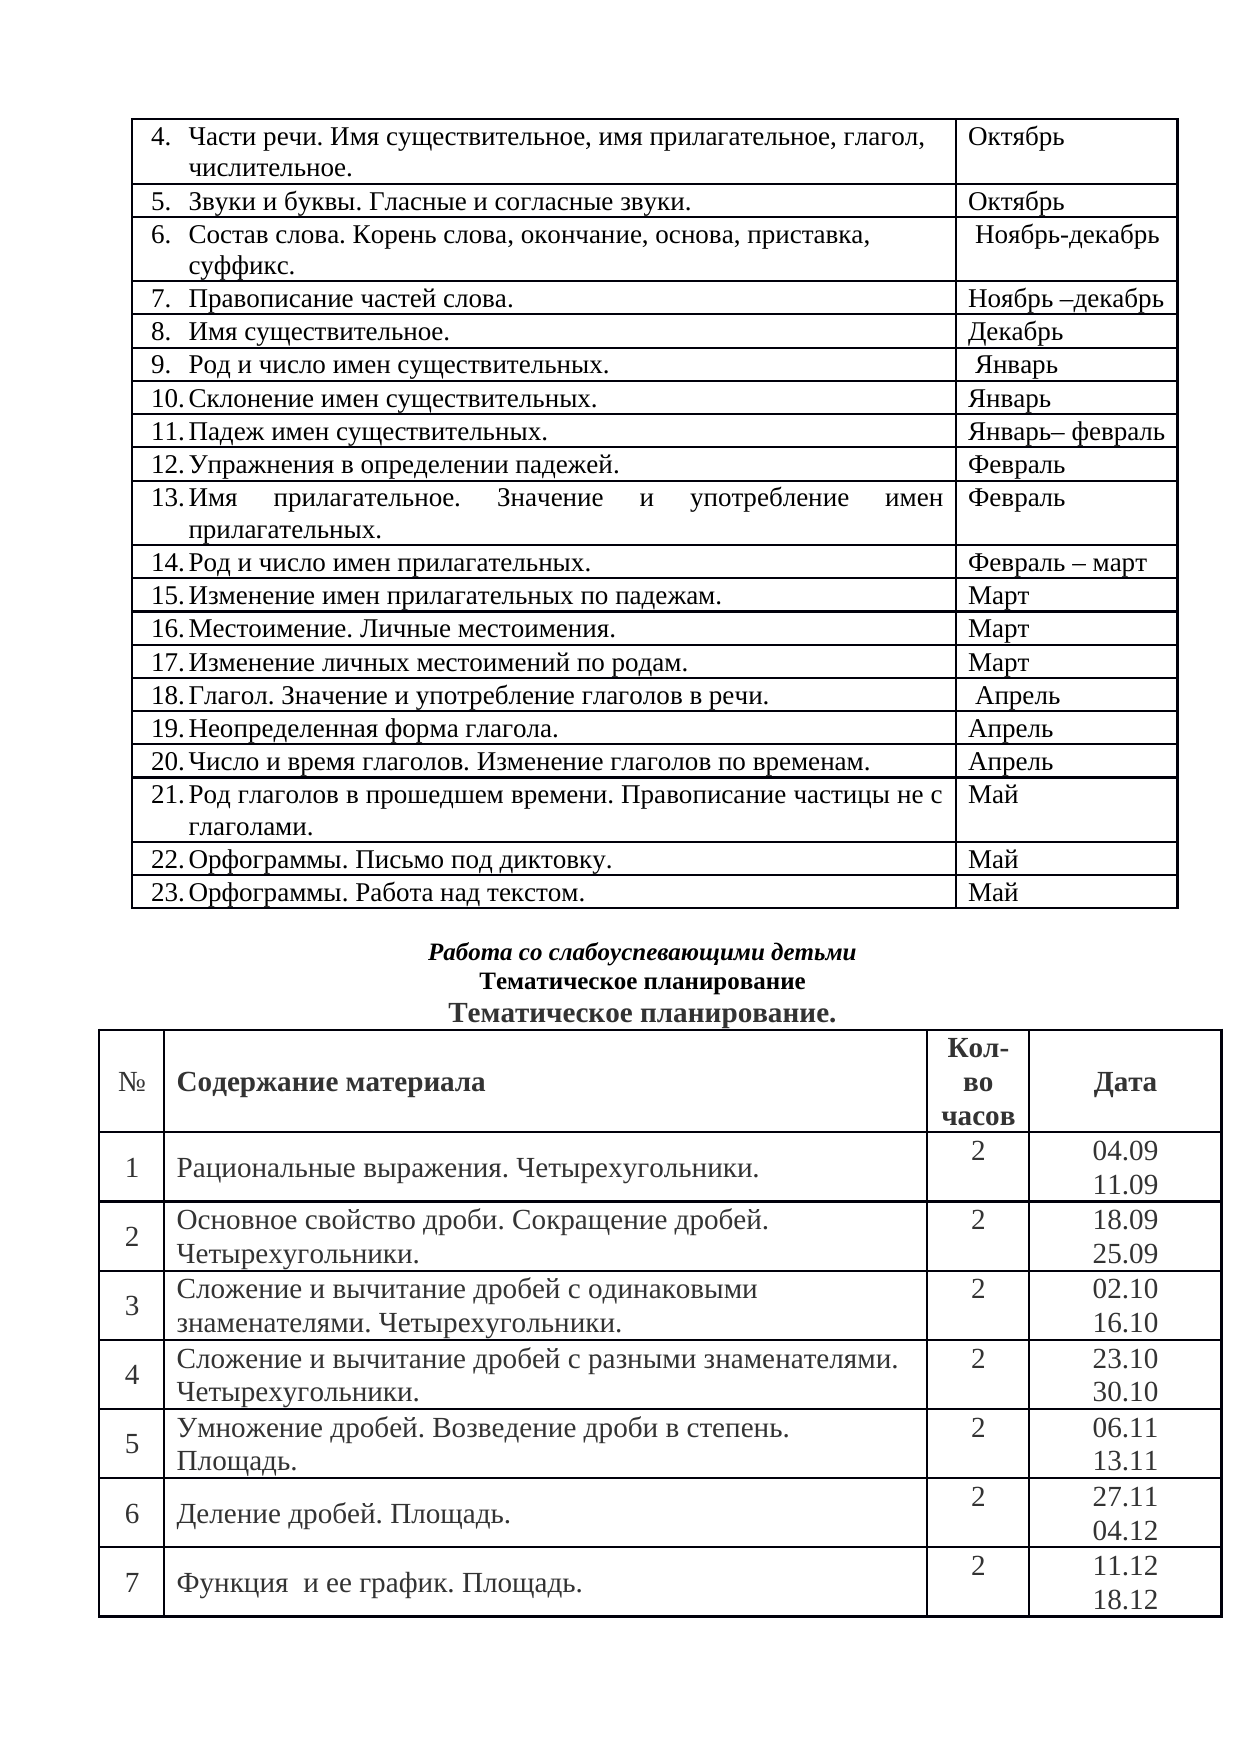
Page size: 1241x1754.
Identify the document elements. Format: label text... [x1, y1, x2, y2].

table_cell 2 [928, 1203, 1028, 1269]
table_cell Неопределенная форма глагола. [133, 712, 955, 743]
table_cell Орфограммы. Работа над текстом. [133, 876, 955, 907]
text Работа со слабоуспевающими детьми [133, 937, 1152, 966]
table_cell 2 [928, 1410, 1028, 1477]
table_cell Январь [957, 349, 1176, 380]
table_cell Апрель [957, 745, 1176, 776]
table_cell Местоимение. Личные местоимения. [133, 613, 955, 643]
table_cell Февраль – март [957, 546, 1176, 577]
table_cell Звуки и буквы. Гласные и согласные звуки. [133, 185, 955, 216]
table_cell Январь– февраль [957, 415, 1176, 446]
table_cell Май [957, 876, 1176, 907]
table_cell 2 [928, 1479, 1028, 1546]
table_cell 27.11 04.12 [1030, 1479, 1220, 1546]
table_cell Апрель [957, 712, 1176, 743]
table_cell 23.10 30.10 [1030, 1341, 1220, 1408]
table_header Содержание материала [165, 1031, 926, 1131]
table_cell Май [957, 779, 1176, 841]
table_cell Основное свойство дроби. Сокращение дробей. Четырехугольники. [165, 1203, 926, 1269]
text Тематическое планирование. [133, 995, 1152, 1028]
text Тематическое планирование [133, 966, 1152, 995]
table_cell 2 [928, 1341, 1028, 1408]
table_cell Деление дробей. Площадь. [165, 1479, 926, 1546]
table_cell Глагол. Значение и употребление глаголов в речи. [133, 679, 955, 710]
table_cell Изменение личных местоимений по родам. [133, 646, 955, 677]
table_cell 4 [100, 1341, 163, 1408]
table_cell Март [957, 646, 1176, 677]
table_cell Апрель [957, 679, 1176, 710]
table_cell Сложение и вычитание дробей с одинаковыми знаменателями. Четырехугольники. [165, 1272, 926, 1339]
table_header № [100, 1031, 163, 1131]
table_cell Правописание частей слова. [133, 282, 955, 313]
table_cell 5 [100, 1410, 163, 1477]
table_cell 18.09 25.09 [1030, 1203, 1220, 1269]
table_cell Январь [957, 382, 1176, 413]
table_cell 11.12 18.12 [1030, 1548, 1220, 1615]
table_cell Функция и ее график. Площадь. [165, 1548, 926, 1615]
table_cell Части речи. Имя существительное, имя прилагательное, глагол, числительное. [133, 120, 955, 182]
table_cell Февраль [957, 482, 1176, 544]
table_header Дата [1030, 1031, 1220, 1131]
table_cell Октябрь [957, 185, 1176, 216]
table_cell 3 [100, 1272, 163, 1339]
table_cell 06.11 13.11 [1030, 1410, 1220, 1477]
table_cell Упражнения в определении падежей. [133, 448, 955, 479]
table_cell 7 [100, 1548, 163, 1615]
table_cell Сложение и вычитание дробей с разными знаменателями. Четырехугольники. [165, 1341, 926, 1408]
table_cell Род и число имен прилагательных. [133, 546, 955, 577]
table_cell 2 [928, 1548, 1028, 1615]
table_cell Состав слова. Корень слова, окончание, основа, приставка, суффикс. [133, 218, 955, 280]
table_cell Род глаголов в прошедшем времени. Правописание частицы не с глаголами. [133, 779, 955, 841]
table_cell Декабрь [957, 315, 1176, 347]
table_cell Рациональные выражения. Четырехугольники. [165, 1133, 926, 1200]
table_cell 04.09 11.09 [1030, 1133, 1220, 1200]
table_cell Октябрь [957, 120, 1176, 182]
table_cell Март [957, 613, 1176, 643]
table_cell Склонение имен существительных. [133, 382, 955, 413]
table_cell Изменение имен прилагательных по падежам. [133, 579, 955, 610]
table_cell Имя существительное. [133, 315, 955, 347]
table_cell 2 [100, 1203, 163, 1269]
table_cell Число и время глаголов. Изменение глаголов по временам. [133, 745, 955, 776]
table_cell Май [957, 843, 1176, 874]
table_cell Март [957, 579, 1176, 610]
table_cell 6 [100, 1479, 163, 1546]
table_cell Орфограммы. Письмо под диктовку. [133, 843, 955, 874]
table_header Кол-во часов [928, 1031, 1028, 1131]
table_cell Падеж имен существительных. [133, 415, 955, 446]
table_cell 2 [928, 1133, 1028, 1200]
table_cell 1 [100, 1133, 163, 1200]
table_cell Ноябрь –декабрь [957, 282, 1176, 313]
table_cell Ноябрь-декабрь [957, 218, 1176, 280]
table_cell Имя прилагательное. Значение и употребление имен прилагательных. [133, 482, 955, 544]
table_cell Февраль [957, 448, 1176, 479]
table_cell 2 [928, 1272, 1028, 1339]
table_cell Род и число имен существительных. [133, 349, 955, 380]
table_cell 02.10 16.10 [1030, 1272, 1220, 1339]
table_cell Умножение дробей. Возведение дроби в степень. Площадь. [165, 1410, 926, 1477]
